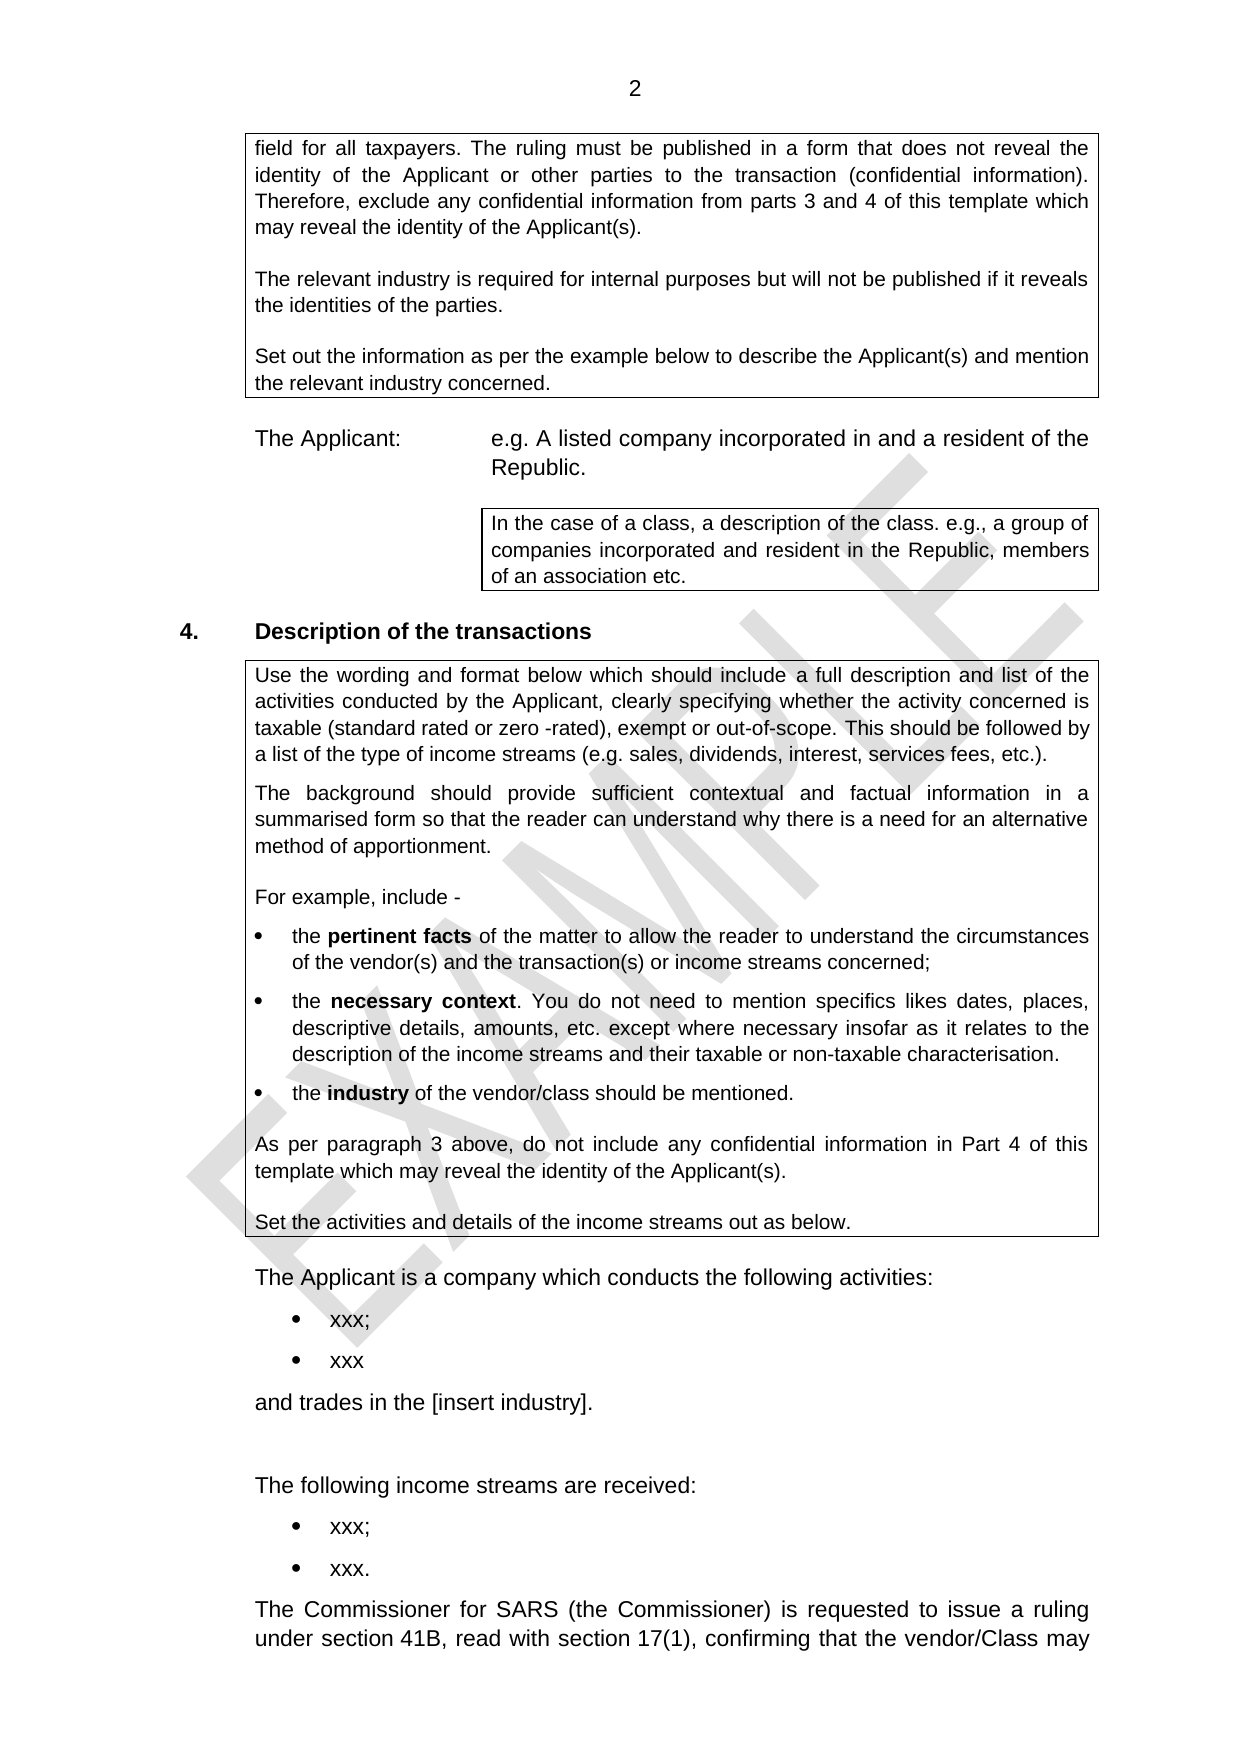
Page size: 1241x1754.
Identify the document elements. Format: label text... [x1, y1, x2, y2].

text The Applicant is a company which conducts the following activities: [254, 1264, 1090, 1291]
text The background should provide sufficient contextual and factual information in a summarised form so that the reader can understand why there is a need for an alternative method of apportionment. [246, 778, 1098, 857]
text For example, include - [246, 882, 1098, 909]
text As per paragraph 3 above, do not include any confidential information in Part 4 of this template which may reveal the identity of the Applicant(s). [246, 1129, 1098, 1182]
text Use the wording and format below which should include a full description and list of the activities conducted by the Applicant, clearly specifying whether the activity concerned is taxable (standard rated or zero -rated), exempt or out-of-scope. This should be followed by a list of the type of income streams (e.g. sales, dividends, interest, services fees, etc.). [246, 661, 1098, 766]
list xxx; [292, 1513, 1090, 1539]
text and trades in the [insert industry]. [254, 1389, 1090, 1415]
list the necessary context. You do not need to mention specifics likes dates, places, descriptive details, amounts, etc. except where necessary insofar as it relates to the description of the income streams and their taxable or non-taxable characterisation. [246, 986, 1098, 1066]
list xxx [292, 1347, 1090, 1373]
text Set the activities and details of the income streams out as below. [246, 1207, 1098, 1236]
list xxx; [292, 1306, 1090, 1332]
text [254, 1596, 1090, 1651]
text The relevant industry is required for internal purposes but will not be published if it reveals the identities of the parties. [246, 263, 1098, 317]
list the pertinent facts of the matter to allow the reader to understand the circumstances of the vendor(s) and the transaction(s) or income streams concerned; [246, 921, 1098, 974]
text The Applicant: e.g. A listed company incorporated in and a resident of the Republic. [254, 425, 1090, 480]
list 4. Description of the transactions [179, 618, 1090, 644]
text Set out the information as per the example below to describe the Applicant(s) and mention the relevant industry concerned. [246, 341, 1098, 397]
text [246, 134, 1098, 239]
list xxx. [292, 1554, 1090, 1581]
text The following income streams are received: [254, 1472, 1090, 1498]
text In the case of a class, a description of the class. e.g., a group of companies incorporated and resident in the Republic, members of an association etc. [483, 509, 1098, 590]
list the industry of the vendor/class should be mentioned. [246, 1077, 1098, 1105]
